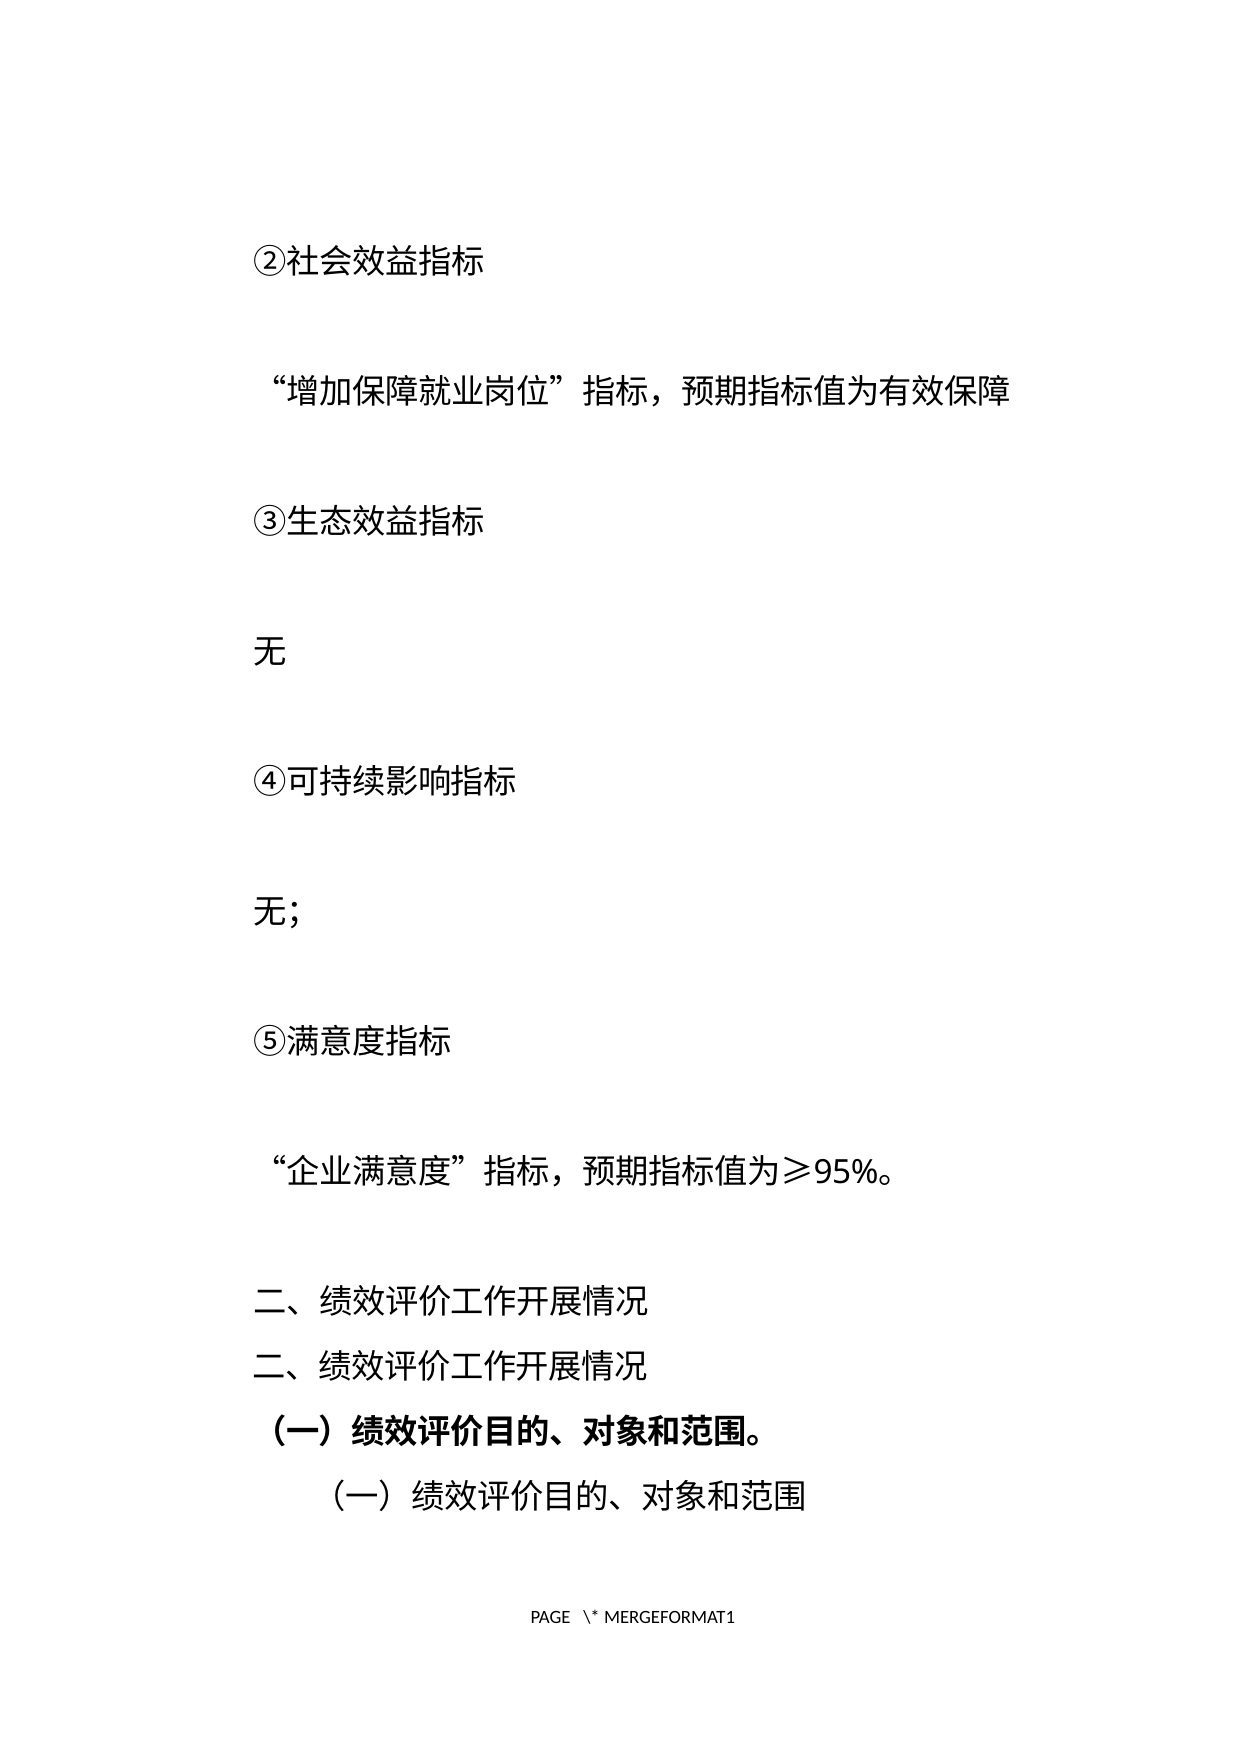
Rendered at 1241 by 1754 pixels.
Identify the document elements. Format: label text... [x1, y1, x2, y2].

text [187, 162, 1078, 1332]
text （一）绩效评价目的、对象和范围。 [187, 1397, 1078, 1462]
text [187, 1462, 1078, 1527]
text 二、绩效评价工作开展情况 [187, 1332, 1078, 1397]
